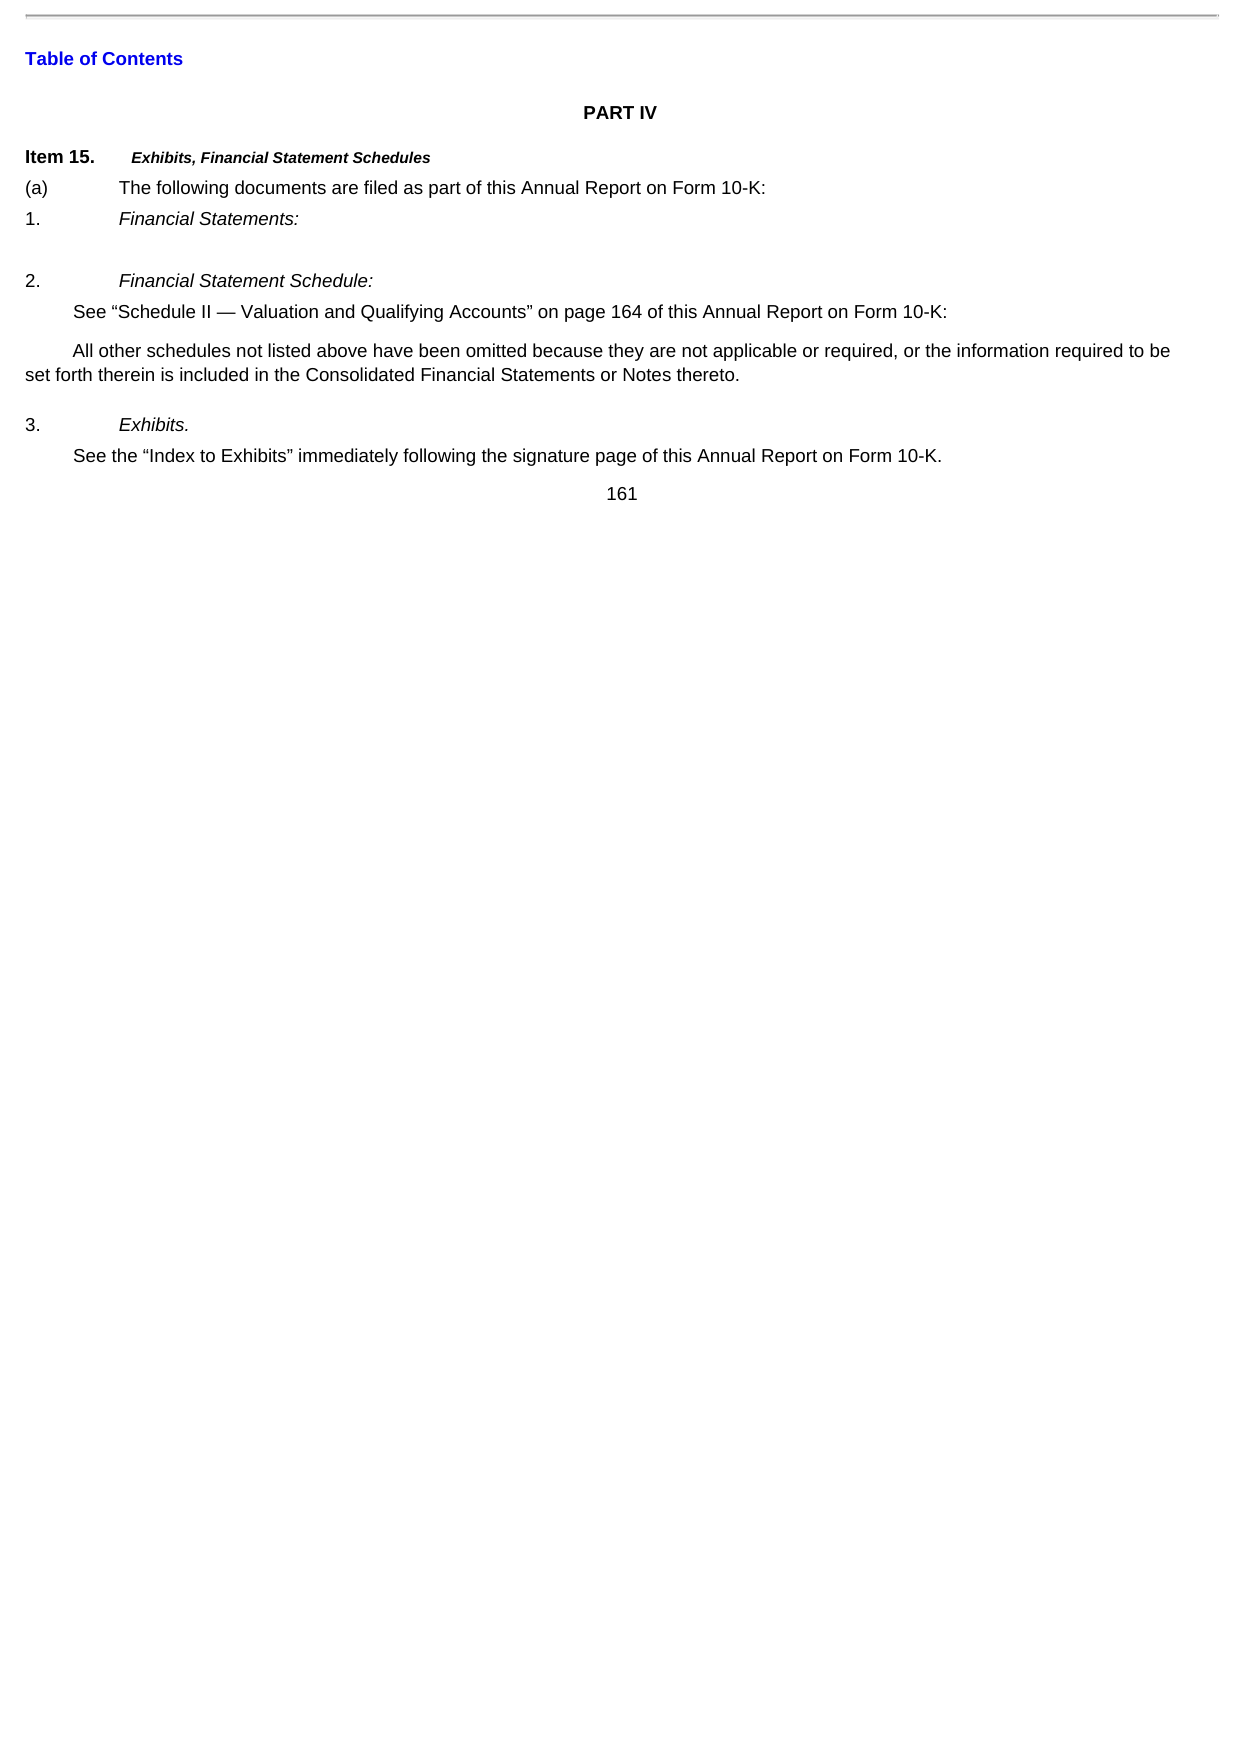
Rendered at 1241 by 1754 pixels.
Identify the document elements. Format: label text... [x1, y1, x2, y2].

text See “Schedule II — Valuation and Qualifying Accounts” on page 164 of this Annual Report on Form 10-K: [73, 301, 1178, 322]
list The following documents are filed as part of this Annual Report on Form 10-K: [25, 177, 1178, 198]
text PART IV [25, 102, 1215, 123]
text All other schedules not listed above have been omitted because they are not applicable or required, or the information required to be set forth therein is included in the Consolidated Financial Statements or Notes thereto. [25, 340, 1178, 386]
picture [23, 14, 1220, 21]
list Financial Statements: [25, 208, 1178, 229]
text See the “Index to Exhibits” immediately following the signature page of this Annual Report on Form 10-K. [73, 445, 1178, 467]
text 161 [606, 483, 1178, 505]
text Item 15. Exhibits, Financial Statement Schedules [25, 145, 1178, 167]
list Financial Statement Schedule: [25, 270, 1178, 291]
text Table of Contents [25, 48, 1178, 69]
list Exhibits. [25, 414, 1178, 436]
